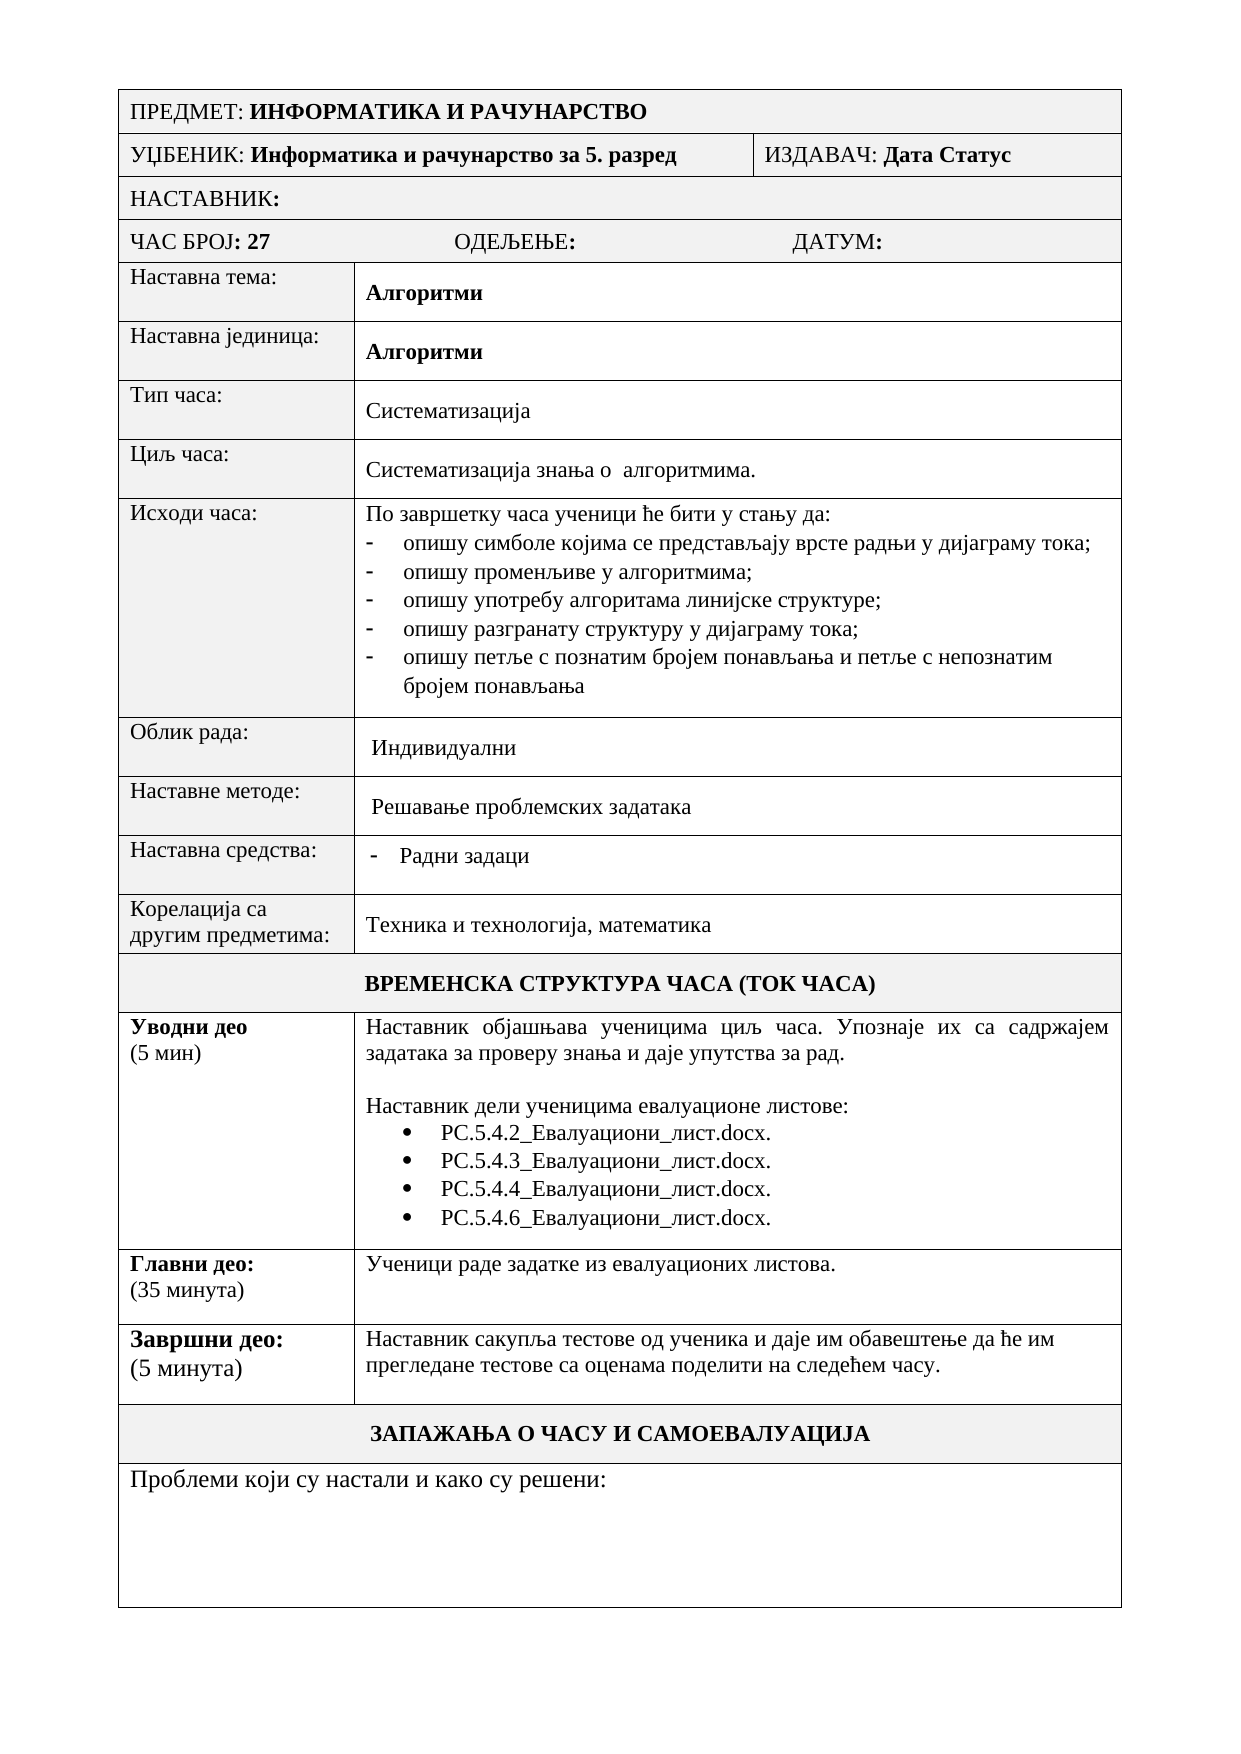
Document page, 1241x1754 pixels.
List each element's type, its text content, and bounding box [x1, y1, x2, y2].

table_cell Алгоритми [355, 322, 1121, 380]
table_cell Систематизација [355, 381, 1121, 439]
table_cell Ученици раде задатке из евалуационих листова. [355, 1250, 1121, 1323]
table_cell Циљ часа: [119, 440, 354, 498]
table_cell Облик рада: [119, 718, 354, 776]
table_cell УЏБЕНИК: Информатика и рачунарство за 5. разред [119, 134, 753, 176]
table_cell Главни део: (35 минута) [119, 1250, 354, 1323]
table_cell Алгоритми [355, 263, 1121, 321]
table_cell ОДЕЉЕЊЕ: [443, 220, 781, 262]
table_cell Наставне методе: [119, 777, 354, 835]
table_cell Систематизација знања о алгоритмима. [355, 440, 1121, 498]
table_cell Уводни део (5 мин) [119, 1013, 354, 1249]
table_cell ДАТУМ: [781, 220, 1121, 262]
table_cell ЧАС БРОЈ: 27 [119, 220, 443, 262]
table_cell Техника и технологија, математика [355, 895, 1121, 953]
table_cell Наставна средства: [119, 836, 354, 894]
table_cell По завршетку часа ученици ће бити у стању да: опишу симболе којима се представљају врсте радњи у дијаграму тока; опишу променљиве у алгоритмима; опишу употребу алгоритама линијске структуре; опишу разгранату структуру у дијаграму тока; опишу петље с познатим бројем понављања и петље с непознатим бројем понављања [355, 499, 1121, 717]
table_cell ИЗДАВАЧ: Дата Статус [754, 134, 1121, 176]
table_cell Наставна јединица: [119, 322, 354, 380]
table_cell Корелација са другим предметима: [119, 895, 354, 953]
table_cell Радни задаци [355, 836, 1121, 894]
table_cell Наставна тема: [119, 263, 354, 321]
table_cell Тип часа: [119, 381, 354, 439]
table_cell ЗАПАЖАЊА О ЧАСУ И САМОЕВАЛУАЦИЈА [119, 1405, 1121, 1463]
table_cell Проблеми који су настали и како су решени: [119, 1464, 1121, 1607]
table_cell ВРЕМЕНСКА СТРУКТУРА ЧАСА (ТОК ЧАСА) [119, 954, 1121, 1012]
table_cell НАСТАВНИК: [119, 177, 1121, 219]
table_cell Наставник објашњава ученицима циљ часа. Упознаје их са садржајем задатака за проверу знања и даје упутства за рад. Наставник дели ученицима евалуационе листове: РС.5.4.2_Евалуациони_лист.docx. РС.5.4.3_Евалуациони_лист.docx. РС.5.4.4_Евалуациони_лист.docx. РС.5.4.6_Евалуациони_лист.docx. [355, 1013, 1121, 1249]
table_cell Наставник сакупља тестове од ученика и даје им обавештење да ће им прегледане тестове са оценама поделити на следећем часу. [355, 1325, 1121, 1404]
table_cell Завршни део: (5 минута) [119, 1325, 354, 1404]
table_header ПРЕДМЕТ: ИНФОРМАТИКА И РАЧУНАРСТВО [119, 90, 1121, 132]
table_cell Исходи часа: [119, 499, 354, 717]
table_cell Индивидуални [355, 718, 1121, 776]
table_cell Решавање проблемских задатака [355, 777, 1121, 835]
